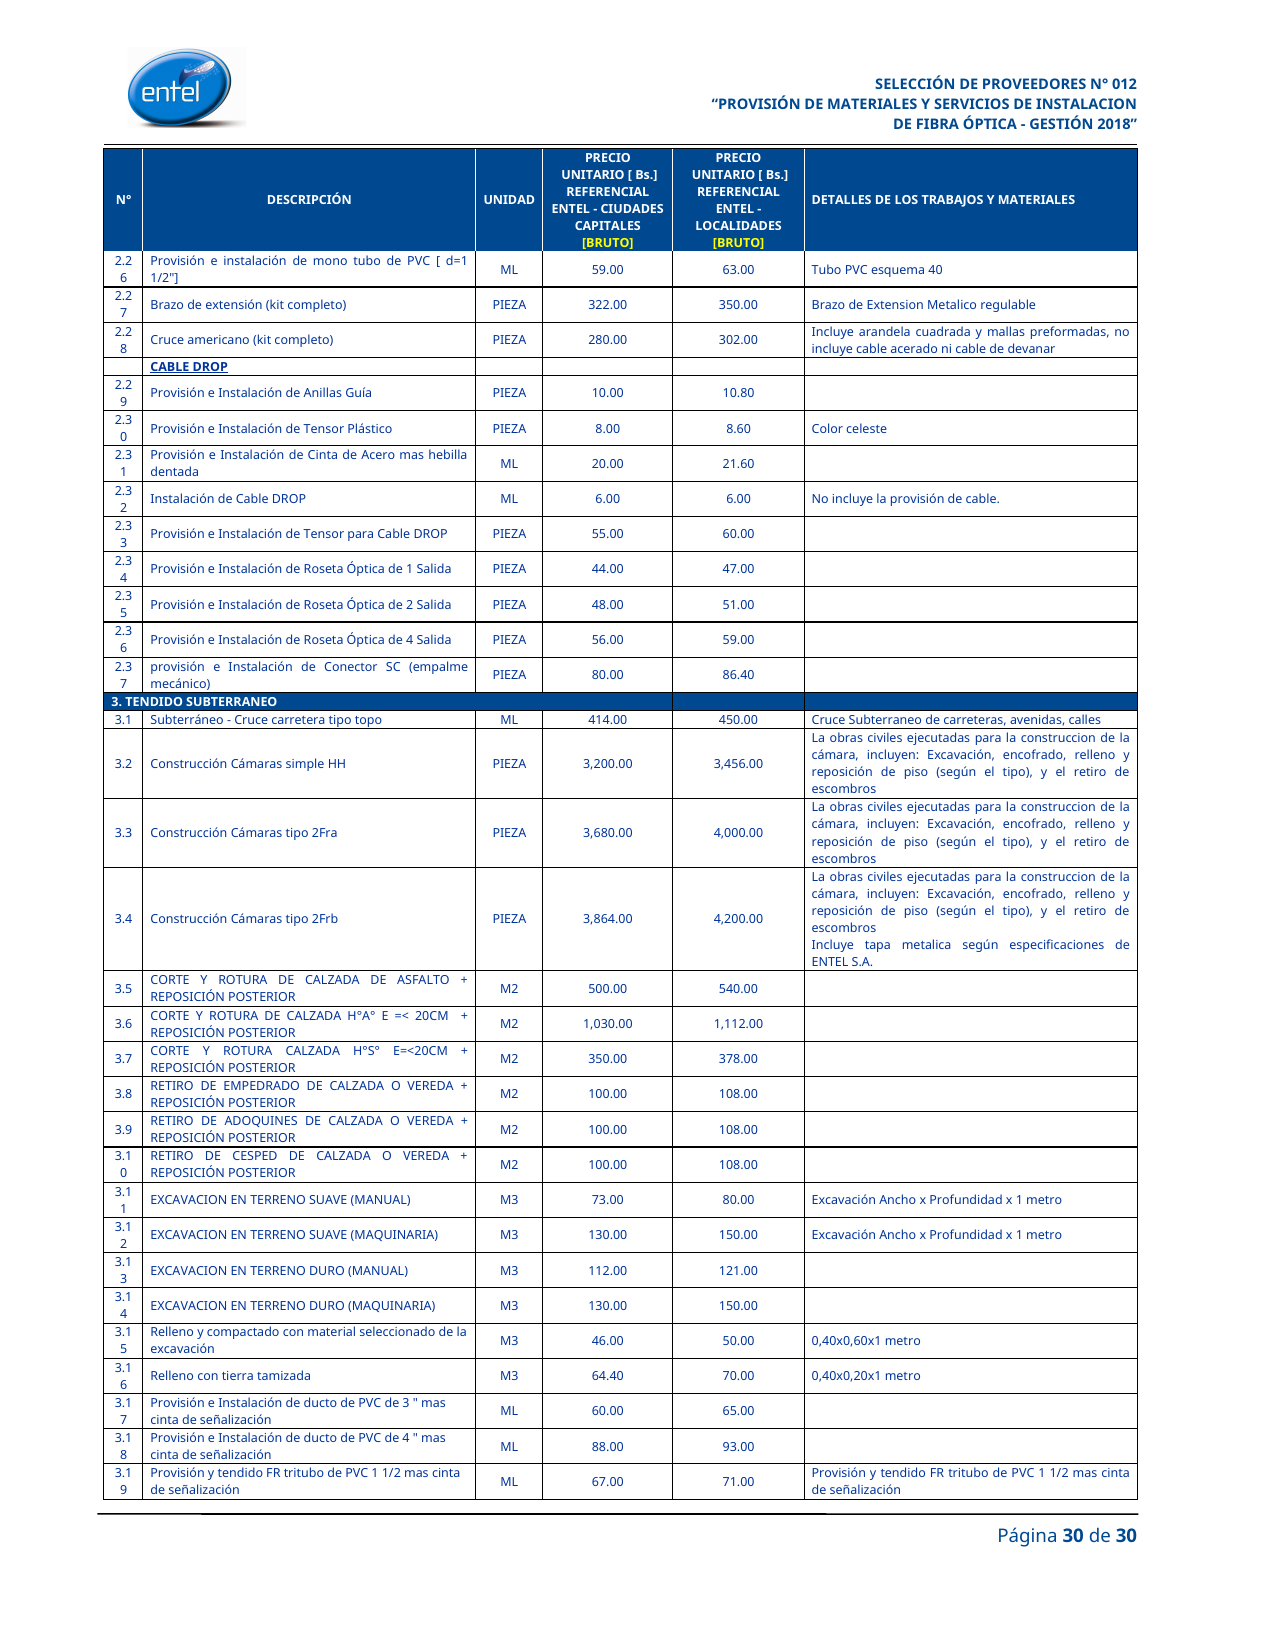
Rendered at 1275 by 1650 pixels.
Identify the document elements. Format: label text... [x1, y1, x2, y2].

table_cell 71.00 [673, 1464, 804, 1498]
table_cell 3.15 [104, 1324, 142, 1358]
table_cell 121.00 [673, 1253, 804, 1287]
table_cell 2.33 [104, 517, 142, 551]
table_cell Provisión e instalación de mono tubo de PVC [ d=1 1/2"] [143, 252, 475, 286]
table_cell 3.12 [104, 1218, 142, 1252]
table_cell [805, 1112, 1137, 1146]
table_cell PIEZA [476, 799, 542, 867]
table_cell 3.2 [104, 729, 142, 797]
table_cell 4,000.00 [673, 799, 804, 867]
table_cell EXCAVACION EN TERRENO DURO (MANUAL) [143, 1253, 475, 1287]
table_cell Excavación Ancho x Profundidad x 1 metro [805, 1183, 1137, 1217]
table_cell RETIRO DE EMPEDRADO DE CALZADA O VEREDA + REPOSICIÓN POSTERIOR [143, 1077, 475, 1111]
table_cell provisión e Instalación de Conector SC (empalme mecánico) [143, 658, 475, 692]
table_cell PIEZA [476, 323, 542, 357]
table_cell 350.00 [673, 288, 804, 322]
table_cell 73.00 [543, 1183, 672, 1217]
table_cell 2.37 [104, 658, 142, 692]
table_cell 8.60 [673, 411, 804, 445]
table_cell M3 [476, 1218, 542, 1252]
table_cell PIEZA [476, 868, 542, 970]
table_cell PIEZA [476, 729, 542, 797]
table_cell Construcción Cámaras tipo 2Fra [143, 799, 475, 867]
table_cell [805, 517, 1137, 551]
table_cell CORTE Y ROTURA DE CALZADA H°A° E =< 20CM + REPOSICIÓN POSTERIOR [143, 1007, 475, 1041]
table_cell ML [476, 1394, 542, 1428]
table_cell 108.00 [673, 1112, 804, 1146]
table_cell Instalación de Cable DROP [143, 482, 475, 516]
table_cell [543, 358, 672, 375]
table_cell Provisión e Instalación de ducto de PVC de 4 " mas cinta de señalización [143, 1429, 475, 1463]
table_header PRECIO UNITARIO [ Bs.] REFERENCIAL ENTEL - LOCALIDADES [BRUTO] [673, 149, 804, 251]
table_cell [543, 693, 672, 710]
table_cell 500.00 [543, 971, 672, 1006]
table_cell 108.00 [673, 1148, 804, 1182]
table_cell 130.00 [543, 1288, 672, 1322]
table_cell Brazo de extensión (kit completo) [143, 288, 475, 322]
table_cell [673, 358, 804, 375]
table_cell Provisión e Instalación de Roseta Óptica de 2 Salida [143, 587, 475, 621]
table_cell 3,456.00 [673, 729, 804, 797]
table_cell CORTE Y ROTURA DE CALZADA DE ASFALTO + REPOSICIÓN POSTERIOR [143, 971, 475, 1006]
table_cell 0,40x0,20x1 metro [805, 1359, 1137, 1393]
table_cell Incluye arandela cuadrada y mallas preformadas, no incluye cable acerado ni cable de devanar [805, 323, 1137, 357]
table_cell 6.00 [673, 482, 804, 516]
table_cell 93.00 [673, 1429, 804, 1463]
table_cell Provisión y tendido FR tritubo de PVC 1 1/2 mas cinta de señalización [143, 1464, 475, 1498]
table_cell 10.00 [543, 376, 672, 410]
table_cell Construcción Cámaras tipo 2Frb [143, 868, 475, 970]
table_cell 2.30 [104, 411, 142, 445]
table_cell Provisión e Instalación de Tensor Plástico [143, 411, 475, 445]
table_cell Excavación Ancho x Profundidad x 1 metro [805, 1218, 1137, 1252]
table_cell 64.40 [543, 1359, 672, 1393]
table_cell La obras civiles ejecutadas para la construccion de la cámara, incluyen: Excavación, encofrado, relleno y reposición de piso (según el tipo), y el retiro de escombros [805, 729, 1137, 797]
table_cell No incluye la provisión de cable. [805, 482, 1137, 516]
table_cell 46.00 [543, 1324, 672, 1358]
table_cell Relleno y compactado con material seleccionado de la excavación [143, 1324, 475, 1358]
table_cell M2 [476, 1112, 542, 1146]
table_cell Color celeste [805, 411, 1137, 445]
table_cell 2.35 [104, 587, 142, 621]
table_cell M3 [476, 1288, 542, 1322]
table_cell PIEZA [476, 517, 542, 551]
table_cell 50.00 [673, 1324, 804, 1358]
table_cell PIEZA [476, 658, 542, 692]
table_cell M2 [476, 971, 542, 1006]
table_cell 1,112.00 [673, 1007, 804, 1041]
table_cell 150.00 [673, 1218, 804, 1252]
table_header UNIDAD [476, 149, 542, 251]
table_cell 60.00 [543, 1394, 672, 1428]
table_cell Provisión e Instalación de Tensor para Cable DROP [143, 517, 475, 551]
table_cell 3.13 [104, 1253, 142, 1287]
table_cell Subterráneo - Cruce carretera tipo topo [143, 711, 475, 728]
table_cell 130.00 [543, 1218, 672, 1252]
table_cell [673, 693, 804, 710]
table_cell 56.00 [543, 623, 672, 657]
picture [127, 47, 247, 128]
table_cell 47.00 [673, 552, 804, 586]
table_cell ML [476, 1464, 542, 1498]
table_header PRECIO UNITARIO [ Bs.] REFERENCIAL ENTEL - CIUDADES CAPITALES [BRUTO] [543, 149, 672, 251]
table_cell ML [476, 446, 542, 481]
table_cell ML [476, 252, 542, 286]
table_cell Provisión e Instalación de Cinta de Acero mas hebilla dentada [143, 446, 475, 481]
table_cell [805, 1394, 1137, 1428]
table_cell M3 [476, 1183, 542, 1217]
table_cell 2.31 [104, 446, 142, 481]
table_cell Brazo de Extension Metalico regulable [805, 288, 1137, 322]
table_cell [805, 1148, 1137, 1182]
table_cell M2 [476, 1007, 542, 1041]
table_cell PIEZA [476, 587, 542, 621]
table_cell [805, 1077, 1137, 1111]
table_cell Provisión y tendido FR tritubo de PVC 1 1/2 mas cinta de señalización [805, 1464, 1137, 1498]
table_cell [805, 1007, 1137, 1041]
table_cell 2.27 [104, 288, 142, 322]
table_cell [805, 1288, 1137, 1322]
table_cell 3.19 [104, 1464, 142, 1498]
table_cell 378.00 [673, 1042, 804, 1076]
table_cell [805, 446, 1137, 481]
table_cell 3.8 [104, 1077, 142, 1111]
table_cell [805, 623, 1137, 657]
table_cell 100.00 [543, 1148, 672, 1182]
table_cell [805, 1429, 1137, 1463]
table_cell 21.60 [673, 446, 804, 481]
table_cell Provisión e Instalación de Roseta Óptica de 4 Salida [143, 623, 475, 657]
table_cell [805, 658, 1137, 692]
table_cell 100.00 [543, 1112, 672, 1146]
table_header N° [104, 149, 142, 251]
table_cell 108.00 [673, 1077, 804, 1111]
table_cell ML [476, 482, 542, 516]
table_cell Relleno con tierra tamizada [143, 1359, 475, 1393]
table_cell 540.00 [673, 971, 804, 1006]
table_cell ML [476, 711, 542, 728]
table_cell 3. TENDIDO SUBTERRANEO [104, 693, 543, 710]
table_cell Tubo PVC esquema 40 [805, 252, 1137, 286]
table_cell 3.11 [104, 1183, 142, 1217]
table_cell 3.17 [104, 1394, 142, 1428]
table_cell 70.00 [673, 1359, 804, 1393]
table_cell Construcción Cámaras simple HH [143, 729, 475, 797]
table_cell 414.00 [543, 711, 672, 728]
table_cell PIEZA [476, 376, 542, 410]
table_cell 2.36 [104, 623, 142, 657]
table_cell [805, 376, 1137, 410]
table_cell 63.00 [673, 252, 804, 286]
table_cell ML [476, 1429, 542, 1463]
table_cell 59.00 [673, 623, 804, 657]
table_cell PIEZA [476, 288, 542, 322]
table_cell 55.00 [543, 517, 672, 551]
table_cell 2.34 [104, 552, 142, 586]
table_cell [805, 1042, 1137, 1076]
table_cell PIEZA [476, 623, 542, 657]
table_cell 322.00 [543, 288, 672, 322]
table_cell Provisión e Instalación de Roseta Óptica de 1 Salida [143, 552, 475, 586]
table_cell [805, 971, 1137, 1006]
table_cell 10.80 [673, 376, 804, 410]
table_cell 4,200.00 [673, 868, 804, 970]
table_cell 3.14 [104, 1288, 142, 1322]
table_cell 6.00 [543, 482, 672, 516]
table_cell [805, 587, 1137, 621]
table_cell 88.00 [543, 1429, 672, 1463]
table_cell 48.00 [543, 587, 672, 621]
table_cell [805, 358, 1137, 375]
table_cell 44.00 [543, 552, 672, 586]
table_cell [805, 693, 1137, 710]
table_header DESCRIPCIÓN [143, 149, 475, 251]
table_cell CABLE DROP [143, 358, 475, 375]
table_cell 80.00 [543, 658, 672, 692]
table_cell 3.9 [104, 1112, 142, 1146]
table_cell Provisión e Instalación de ducto de PVC de 3 " mas cinta de señalización [143, 1394, 475, 1428]
table_cell 3.3 [104, 799, 142, 867]
table_cell M3 [476, 1359, 542, 1393]
table_cell 3.1 [104, 711, 142, 728]
table_cell M2 [476, 1148, 542, 1182]
table_header DETALLES DE LOS TRABAJOS Y MATERIALES [805, 149, 1137, 251]
table_cell 86.40 [673, 658, 804, 692]
table_cell 1,030.00 [543, 1007, 672, 1041]
table_cell PIEZA [476, 552, 542, 586]
table_cell 3.7 [104, 1042, 142, 1076]
table_cell La obras civiles ejecutadas para la construccion de la cámara, incluyen: Excavación, encofrado, relleno y reposición de piso (según el tipo), y el retiro de escombros Incluye tapa metalica según especificaciones de ENTEL S.A. [805, 868, 1137, 970]
table_cell 100.00 [543, 1077, 672, 1111]
table_cell 0,40x0,60x1 metro [805, 1324, 1137, 1358]
table_cell 450.00 [673, 711, 804, 728]
table_cell [805, 552, 1137, 586]
table_cell 2.26 [104, 252, 142, 286]
table_cell 350.00 [543, 1042, 672, 1076]
table_cell 280.00 [543, 323, 672, 357]
table_cell RETIRO DE ADOQUINES DE CALZADA O VEREDA + REPOSICIÓN POSTERIOR [143, 1112, 475, 1146]
table_cell 3.5 [104, 971, 142, 1006]
table_cell 3,864.00 [543, 868, 672, 970]
table_cell M3 [476, 1324, 542, 1358]
table_cell 60.00 [673, 517, 804, 551]
table_cell 51.00 [673, 587, 804, 621]
table_cell RETIRO DE CESPED DE CALZADA O VEREDA + REPOSICIÓN POSTERIOR [143, 1148, 475, 1182]
table_cell 150.00 [673, 1288, 804, 1322]
table_cell M2 [476, 1042, 542, 1076]
table_cell 302.00 [673, 323, 804, 357]
table_cell EXCAVACION EN TERRENO DURO (MAQUINARIA) [143, 1288, 475, 1322]
table_cell PIEZA [476, 411, 542, 445]
table_cell Cruce Subterraneo de carreteras, avenidas, calles [805, 711, 1137, 728]
table_cell Cruce americano (kit completo) [143, 323, 475, 357]
table_cell 3.4 [104, 868, 142, 970]
table_cell 67.00 [543, 1464, 672, 1498]
table_cell 2.32 [104, 482, 142, 516]
table_cell 3.10 [104, 1148, 142, 1182]
table_cell Provisión e Instalación de Anillas Guía [143, 376, 475, 410]
table_cell [805, 1253, 1137, 1287]
table_cell 112.00 [543, 1253, 672, 1287]
table_cell M3 [476, 1253, 542, 1287]
table_cell CORTE Y ROTURA CALZADA H°S° E=<20CM + REPOSICIÓN POSTERIOR [143, 1042, 475, 1076]
table_cell 80.00 [673, 1183, 804, 1217]
table_cell EXCAVACION EN TERRENO SUAVE (MANUAL) [143, 1183, 475, 1217]
table_cell 2.28 [104, 323, 142, 357]
table_cell 3.16 [104, 1359, 142, 1393]
table_cell 20.00 [543, 446, 672, 481]
table_cell 3.6 [104, 1007, 142, 1041]
table_cell 3.18 [104, 1429, 142, 1463]
table_cell 59.00 [543, 252, 672, 286]
table_cell EXCAVACION EN TERRENO SUAVE (MAQUINARIA) [143, 1218, 475, 1252]
table_cell 3,200.00 [543, 729, 672, 797]
table_cell 2.29 [104, 376, 142, 410]
table_cell [476, 358, 542, 375]
table_cell 8.00 [543, 411, 672, 445]
table_cell 65.00 [673, 1394, 804, 1428]
table_cell [104, 358, 142, 375]
table_cell M2 [476, 1077, 542, 1111]
table_cell 3,680.00 [543, 799, 672, 867]
table_cell La obras civiles ejecutadas para la construccion de la cámara, incluyen: Excavación, encofrado, relleno y reposición de piso (según el tipo), y el retiro de escombros [805, 799, 1137, 867]
